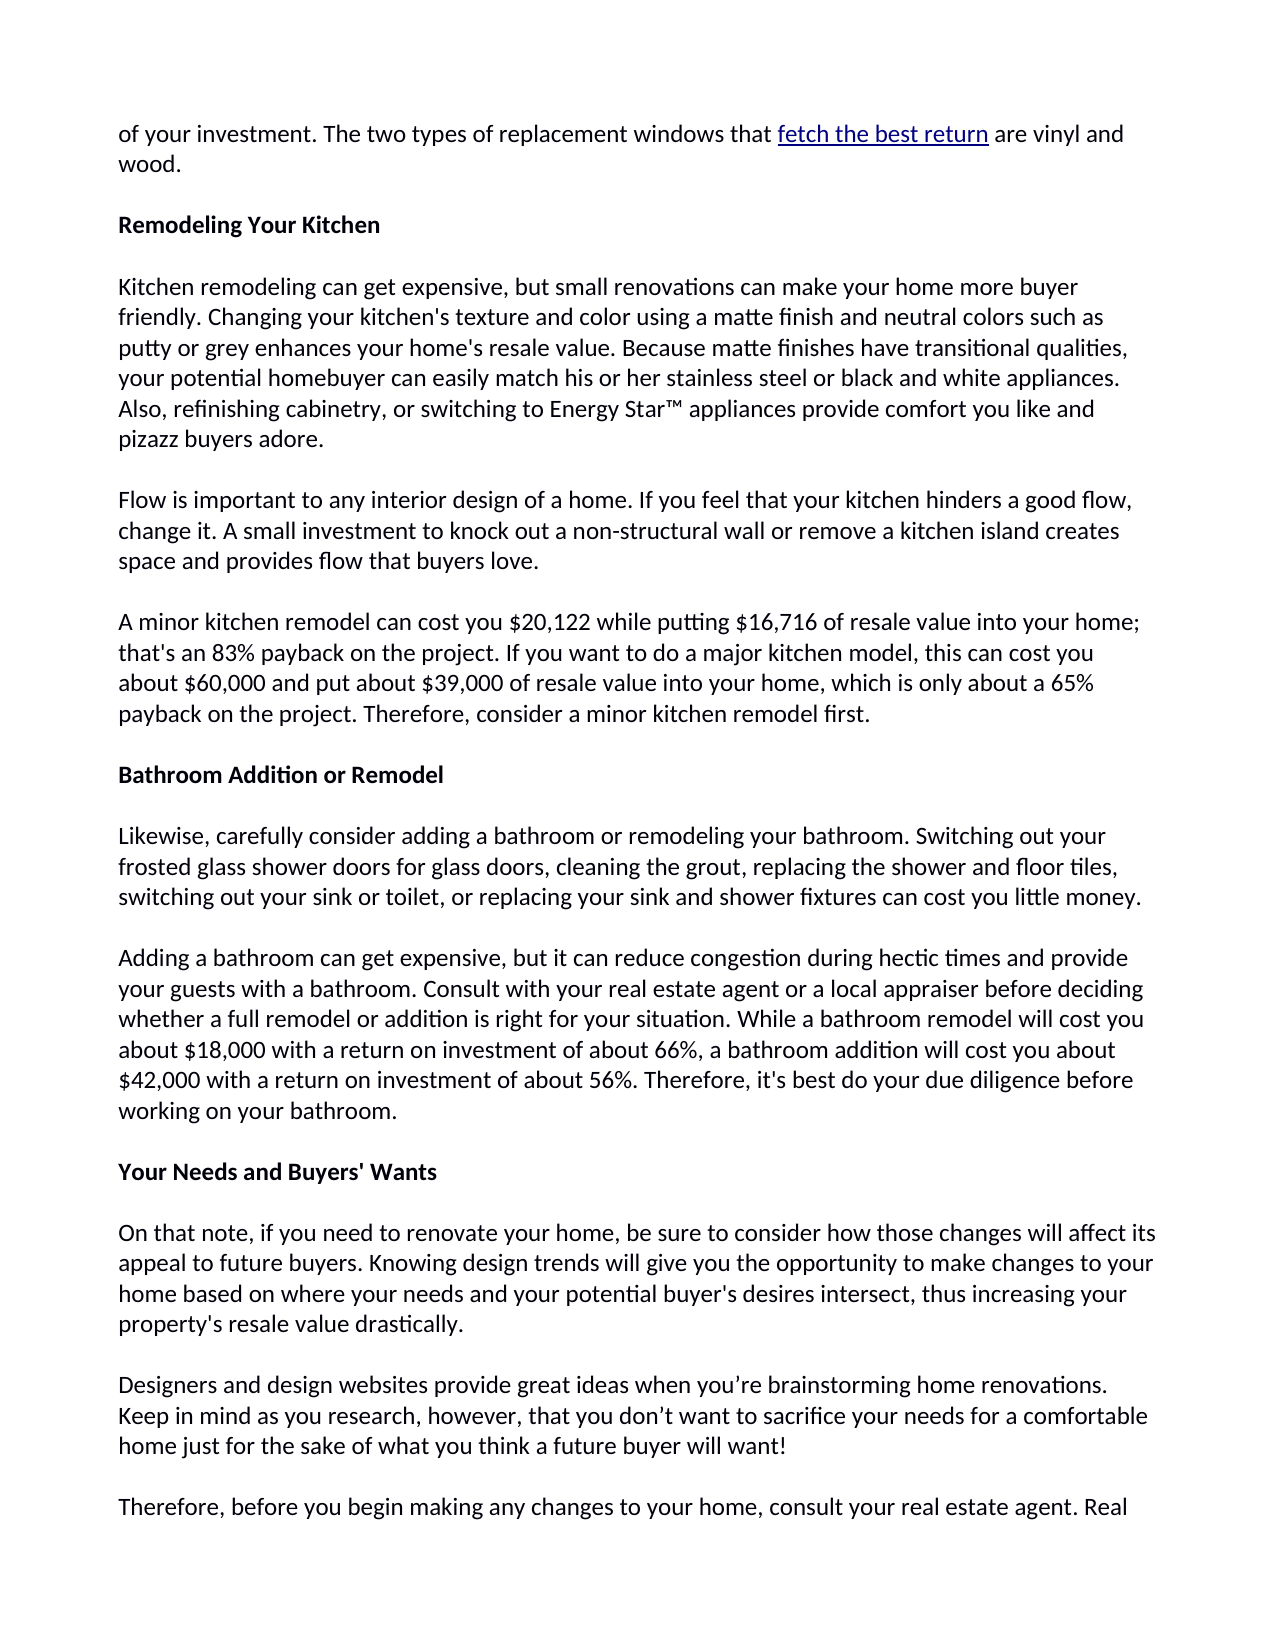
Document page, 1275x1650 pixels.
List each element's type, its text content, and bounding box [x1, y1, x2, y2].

text Likewise, carefully consider adding a bathroom or remodeling your bathroom. Switching out your frosted glass shower doors for glass doors, cleaning the grout, replacing the shower and floor tiles, switching out your sink or toilet, or replacing your sink and shower fixtures can cost you little money. [118, 820, 1157, 912]
text Adding a bathroom can get expensive, but it can reduce congestion during hectic times and provide your guests with a bathroom. Consult with your real estate agent or a local appraiser before deciding whether a full remodel or addition is right for your situation. While a bathroom remodel will cost you about $18,000 with a return on investment of about 66%, a bathroom addition will cost you about $42,000 with a return on investment of about 56%. Therefore, it's best do your due diligence before working on your bathroom. [118, 942, 1157, 1125]
text A minor kitchen remodel can cost you $20,122 while putting $16,716 of resale value into your home; that's an 83% payback on the project. If you want to do a major kitchen model, this can cost you about $60,000 and put about $39,000 of resale value into your home, which is only about a 65% payback on the project. Therefore, consider a minor kitchen remodel first. [118, 606, 1157, 728]
text Designers and design websites provide great ideas when you’re brainstorming home renovations. Keep in mind as you research, however, that you don’t want to sacrifice your needs for a comfortable home just for the sake of what you think a future buyer will want! [118, 1369, 1157, 1461]
text Remodeling Your Kitchen [118, 210, 1157, 240]
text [118, 1492, 1157, 1522]
text Your Needs and Buyers' Wants [118, 1156, 1157, 1186]
text Flow is important to any interior design of a home. If you feel that your kitchen hinders a good flow, change it. A small investment to knock out a non-structural wall or remove a kitchen island creates space and provides flow that buyers love. [118, 484, 1157, 576]
text Kitchen remodeling can get expensive, but small renovations can make your home more buyer friendly. Changing your kitchen's texture and color using a matte finish and neutral colors such as putty or grey enhances your home's resale value. Because matte finishes have transitional qualities, your potential homebuyer can easily match his or her stainless steel or black and white appliances. Also, refinishing cabinetry, or switching to Energy Star™ appliances provide comfort you like and pizazz buyers adore. [118, 271, 1157, 454]
text Bathroom Addition or Remodel [118, 759, 1157, 789]
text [118, 118, 1157, 179]
text On that note, if you need to renovate your home, be sure to consider how those changes will affect its appeal to future buyers. Knowing design trends will give you the opportunity to make changes to your home based on where your needs and your potential buyer's desires intersect, thus increasing your property's resale value drastically. [118, 1217, 1157, 1339]
